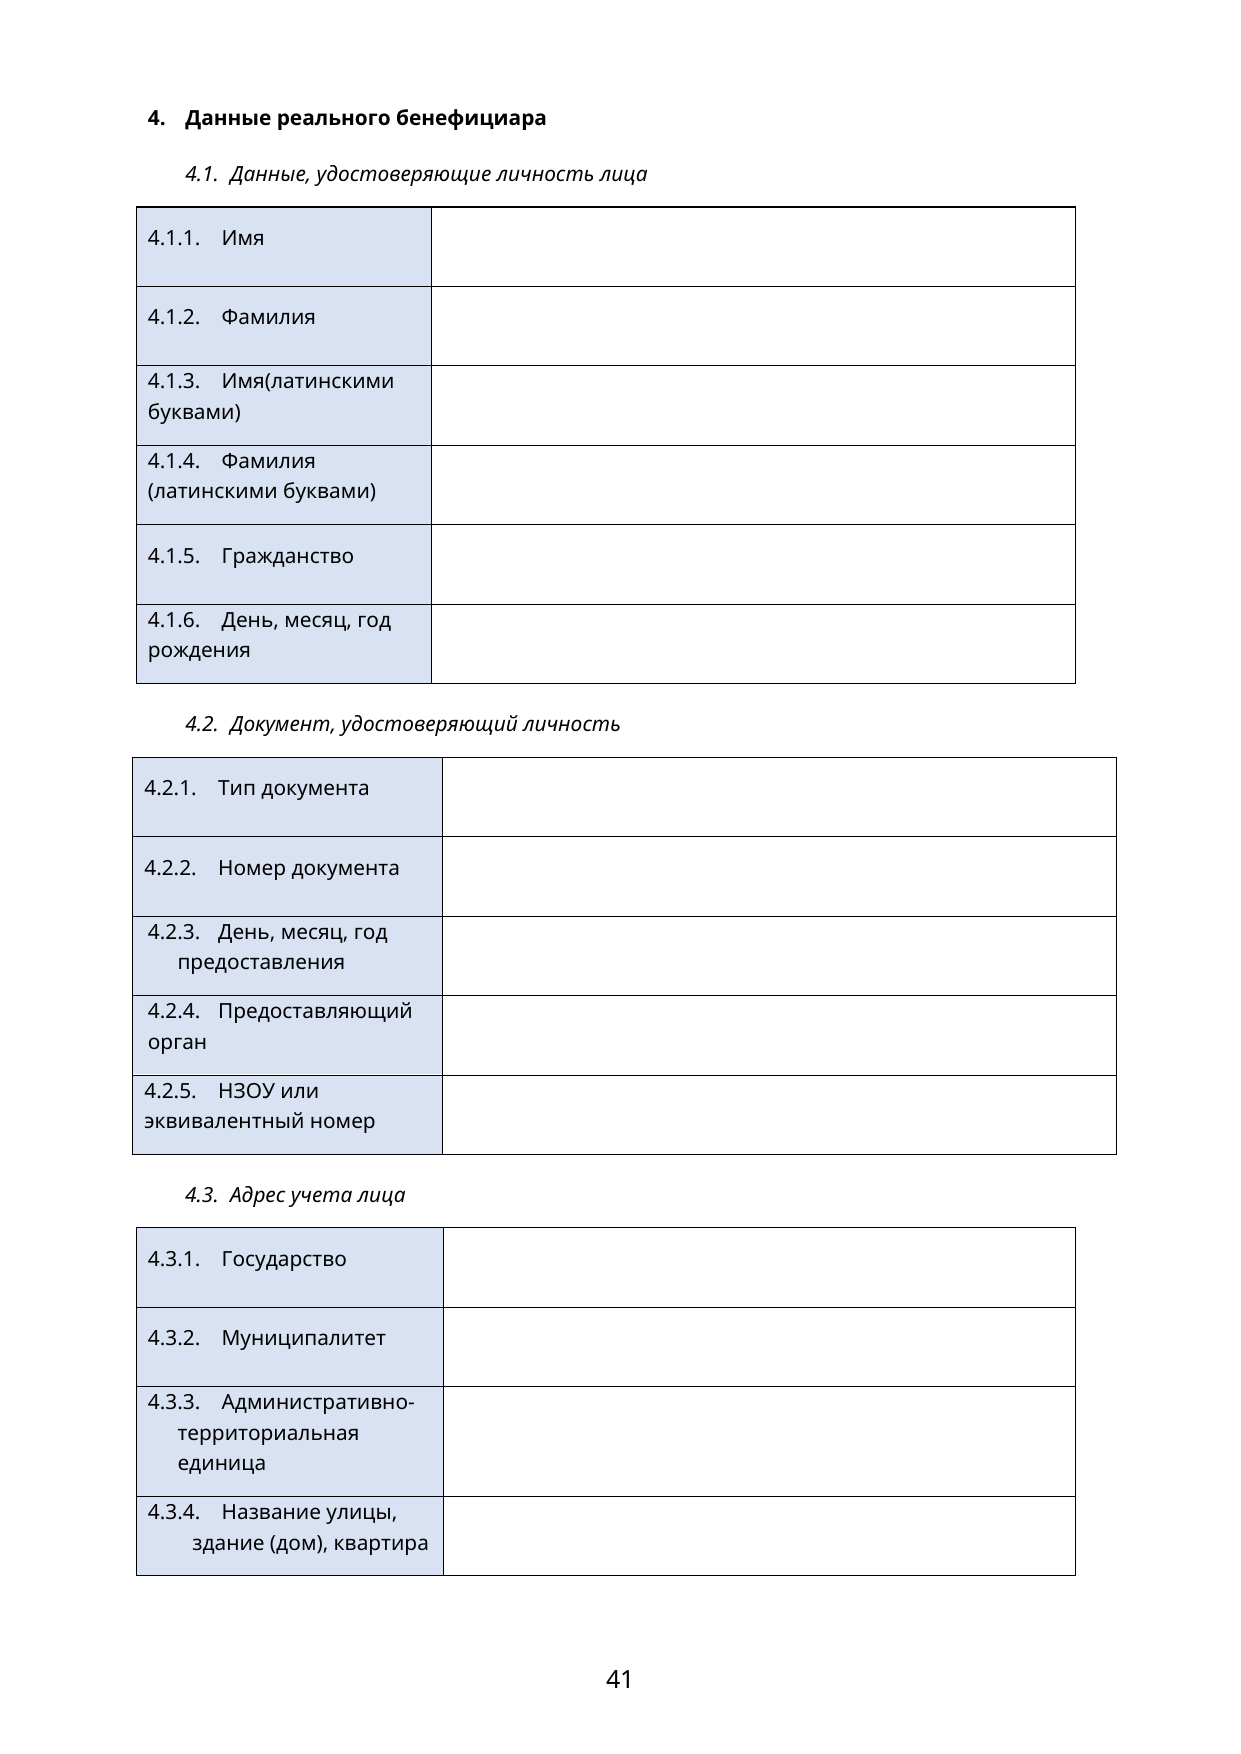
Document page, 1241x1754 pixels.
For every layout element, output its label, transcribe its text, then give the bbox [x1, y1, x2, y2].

table_cell [443, 996, 1116, 1074]
table_cell Муниципалитет [137, 1308, 443, 1386]
table_header Тип документа [133, 758, 442, 836]
table_cell Предоставляющий орган [133, 996, 442, 1074]
table_cell [432, 366, 1075, 445]
table_cell Административно-территориальная единица [137, 1387, 443, 1496]
table_cell Имя(латинскими буквами) [137, 366, 431, 445]
table_cell День, месяц, год предоставления [133, 917, 442, 995]
table_header [443, 758, 1116, 836]
table_cell [432, 446, 1075, 524]
list Данные реального бенефициара [148, 103, 1092, 132]
table_cell [444, 1308, 1075, 1386]
table_cell [443, 837, 1116, 916]
table_cell Номер документа [133, 837, 442, 916]
table_cell [432, 605, 1075, 683]
table_cell Фамилия [137, 287, 431, 365]
table_header Государство [137, 1228, 443, 1307]
table_cell [443, 917, 1116, 995]
table_header Имя [137, 208, 431, 286]
table_cell Гражданство [137, 525, 431, 604]
table_cell [444, 1497, 1075, 1575]
table_cell Фамилия (латинскими буквами) [137, 446, 431, 524]
table_cell [443, 1076, 1116, 1154]
table_header [432, 208, 1075, 286]
list Документ, удостоверяющий личность [185, 709, 1092, 738]
table_cell [432, 525, 1075, 604]
table_cell Название улицы, здание (дом), квартира [137, 1497, 443, 1575]
table_cell НЗОУ или эквивалентный номер [133, 1076, 442, 1154]
table_cell [432, 287, 1075, 365]
table_cell День, месяц, год рождения [137, 605, 431, 683]
table_cell [444, 1387, 1075, 1496]
table_header [444, 1228, 1075, 1307]
list Адрес учета лица [185, 1180, 1092, 1208]
list Данные, удостоверяющие личность лица [185, 159, 1092, 187]
